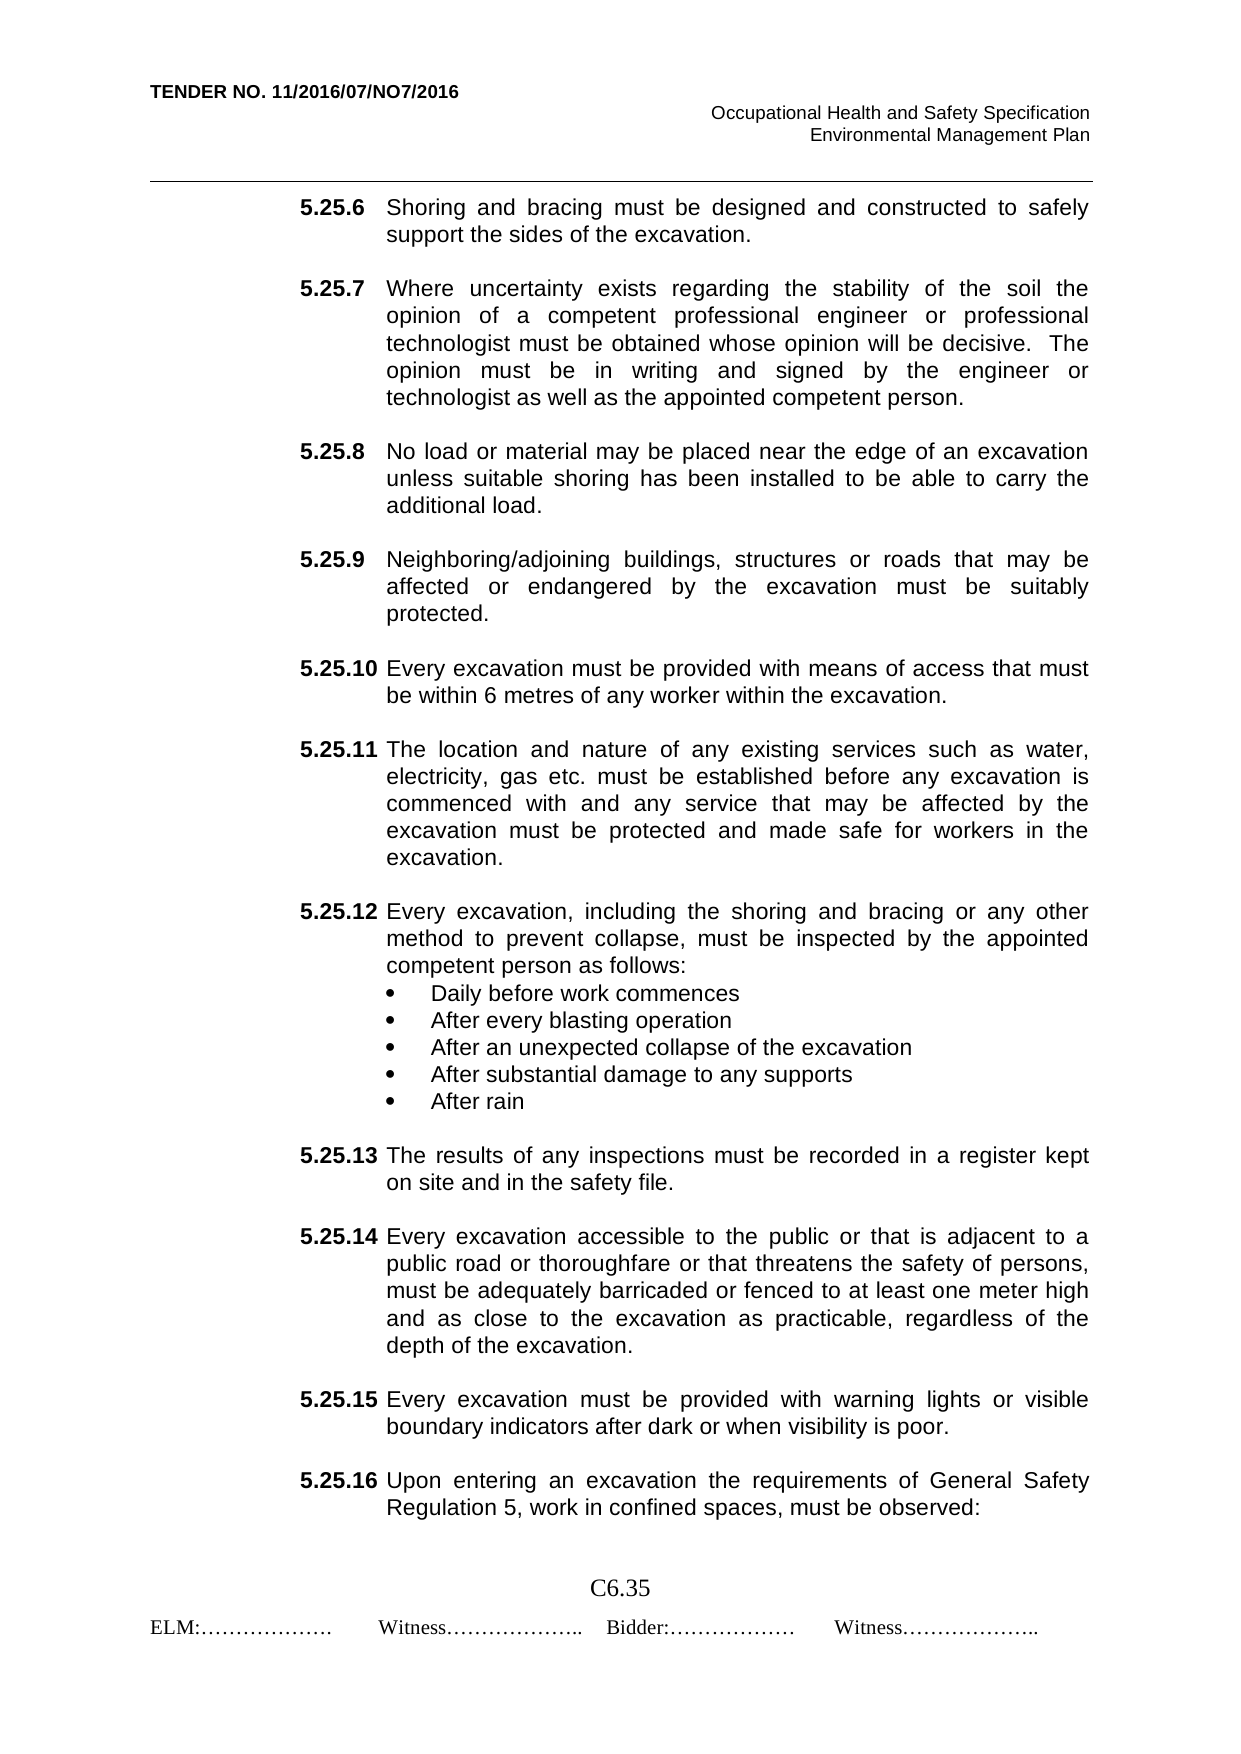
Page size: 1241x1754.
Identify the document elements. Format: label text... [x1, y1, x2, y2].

list After every blasting operation [386, 1006, 1090, 1033]
text 5.25.9 Neighboring/adjoining buildings, structures or roads that may be affected or endangered by the excavation must be suitably protected. [300, 546, 1090, 627]
text 5.25.8 No load or material may be placed near the edge of an excavation unless suitable shoring has been installed to be able to carry the additional load. [300, 437, 1090, 518]
list Daily before work commences [386, 979, 1090, 1006]
text 5.25.14 Every excavation accessible to the public or that is adjacent to a public road or thoroughfare or that threatens the safety of persons, must be adequately barricaded or fenced to at least one meter high and as close to the excavation as practicable, regardless of the depth of the excavation. [300, 1223, 1090, 1358]
text 5.25.7 Where uncertainty exists regarding the stability of the soil the opinion of a competent professional engineer or professional technologist must be obtained whose opinion will be decisive. The opinion must be in writing and signed by the engineer or technologist as well as the appointed competent person. [300, 275, 1090, 410]
text 5.25.10 Every excavation must be provided with means of access that must be within 6 metres of any worker within the excavation. [300, 654, 1090, 708]
list After substantial damage to any supports [386, 1060, 1090, 1087]
list After rain [386, 1087, 1090, 1114]
text 5.25.11 The location and nature of any existing services such as water, electricity, gas etc. must be established before any excavation is commenced with and any service that may be affected by the excavation must be protected and made safe for workers in the excavation. [300, 735, 1090, 871]
text 5.25.12 Every excavation, including the shoring and bracing or any other method to prevent collapse, must be inspected by the appointed competent person as follows: [300, 898, 1090, 979]
text 5.25.15 Every excavation must be provided with warning lights or visible boundary indicators after dark or when visibility is poor. [300, 1385, 1090, 1439]
text 5.25.6 Shoring and bracing must be designed and constructed to safely support the sides of the excavation. [300, 193, 1090, 248]
list After an unexpected collapse of the excavation [386, 1033, 1090, 1060]
text 5.25.16 Upon entering an excavation the requirements of General Safety Regulation 5, work in confined spaces, must be observed: [300, 1466, 1090, 1521]
text 5.25.13 The results of any inspections must be recorded in a register kept on site and in the safety file. [300, 1141, 1090, 1196]
